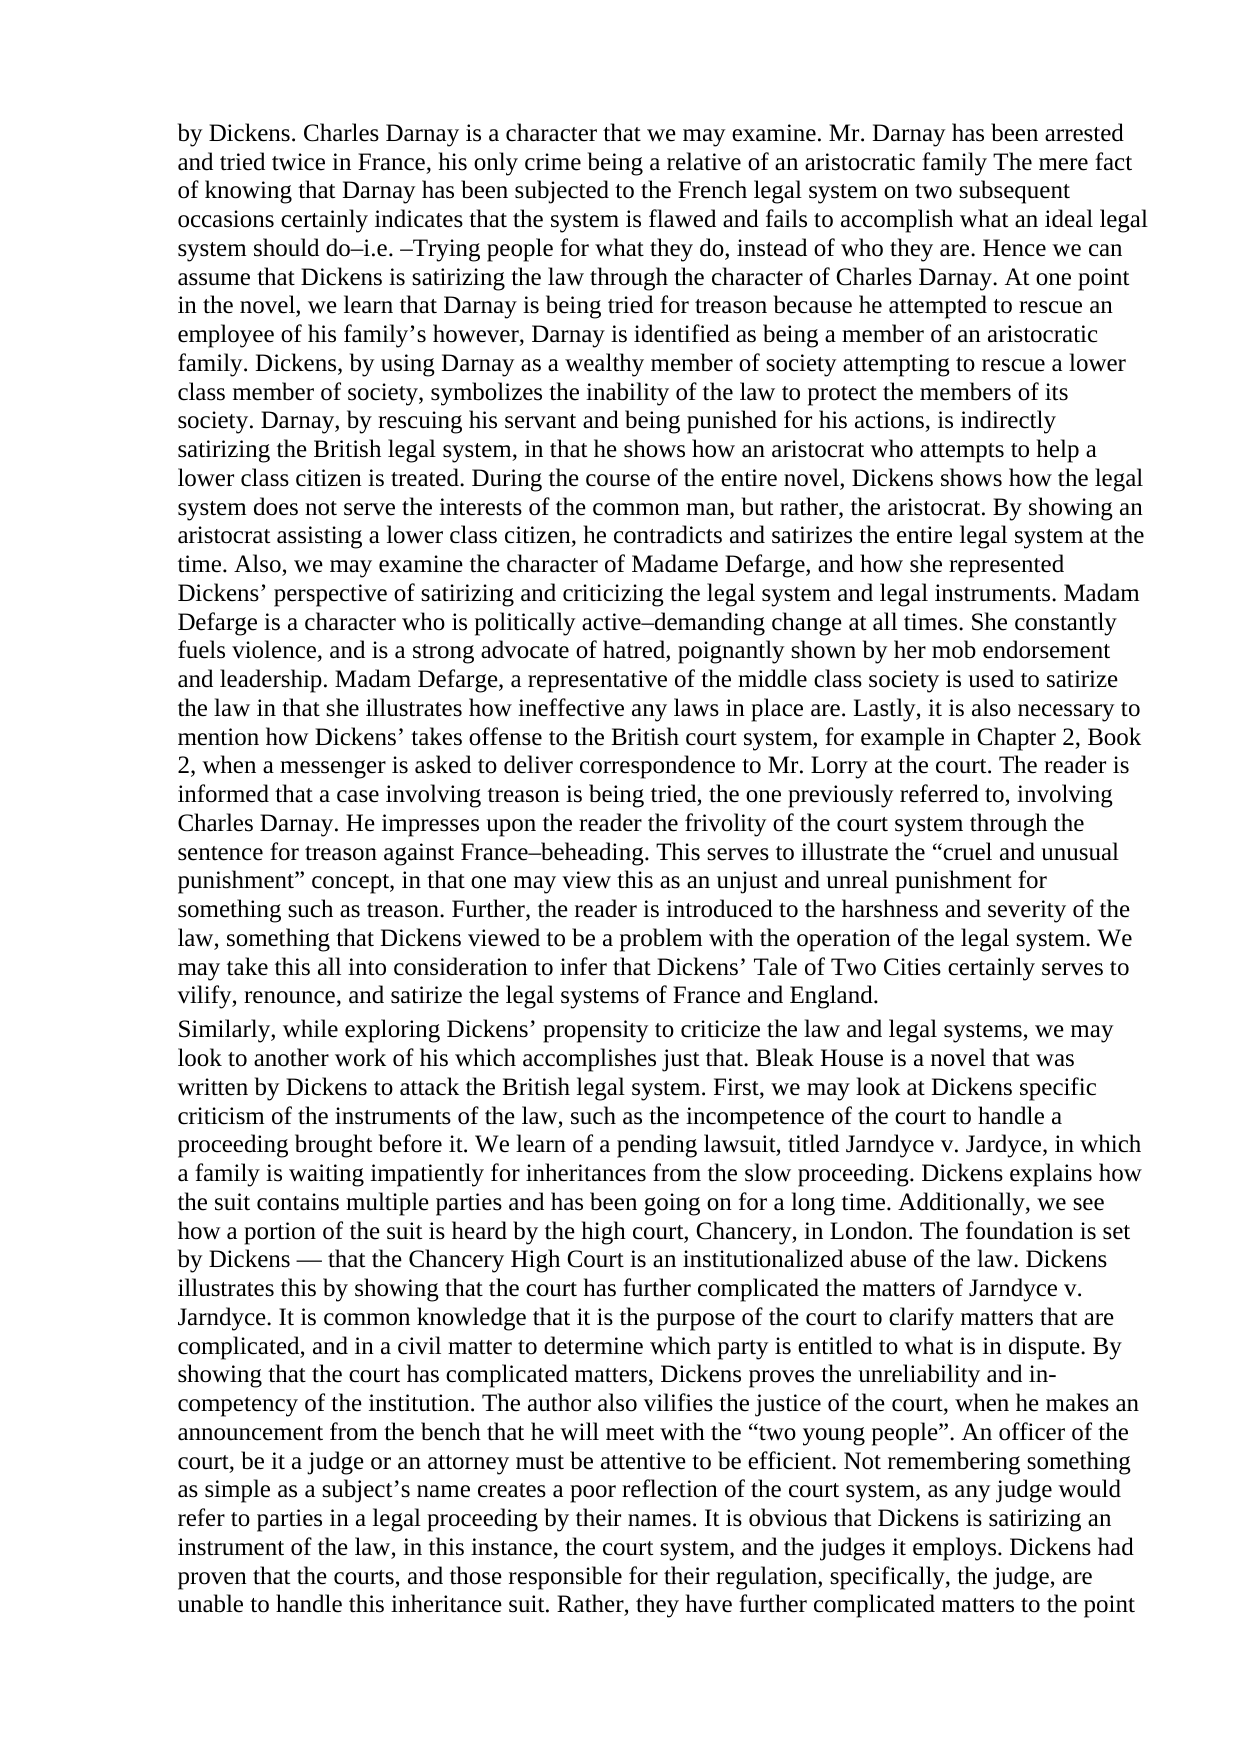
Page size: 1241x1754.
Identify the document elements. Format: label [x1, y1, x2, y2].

text [177, 1014, 1152, 1618]
text [177, 118, 1152, 1009]
